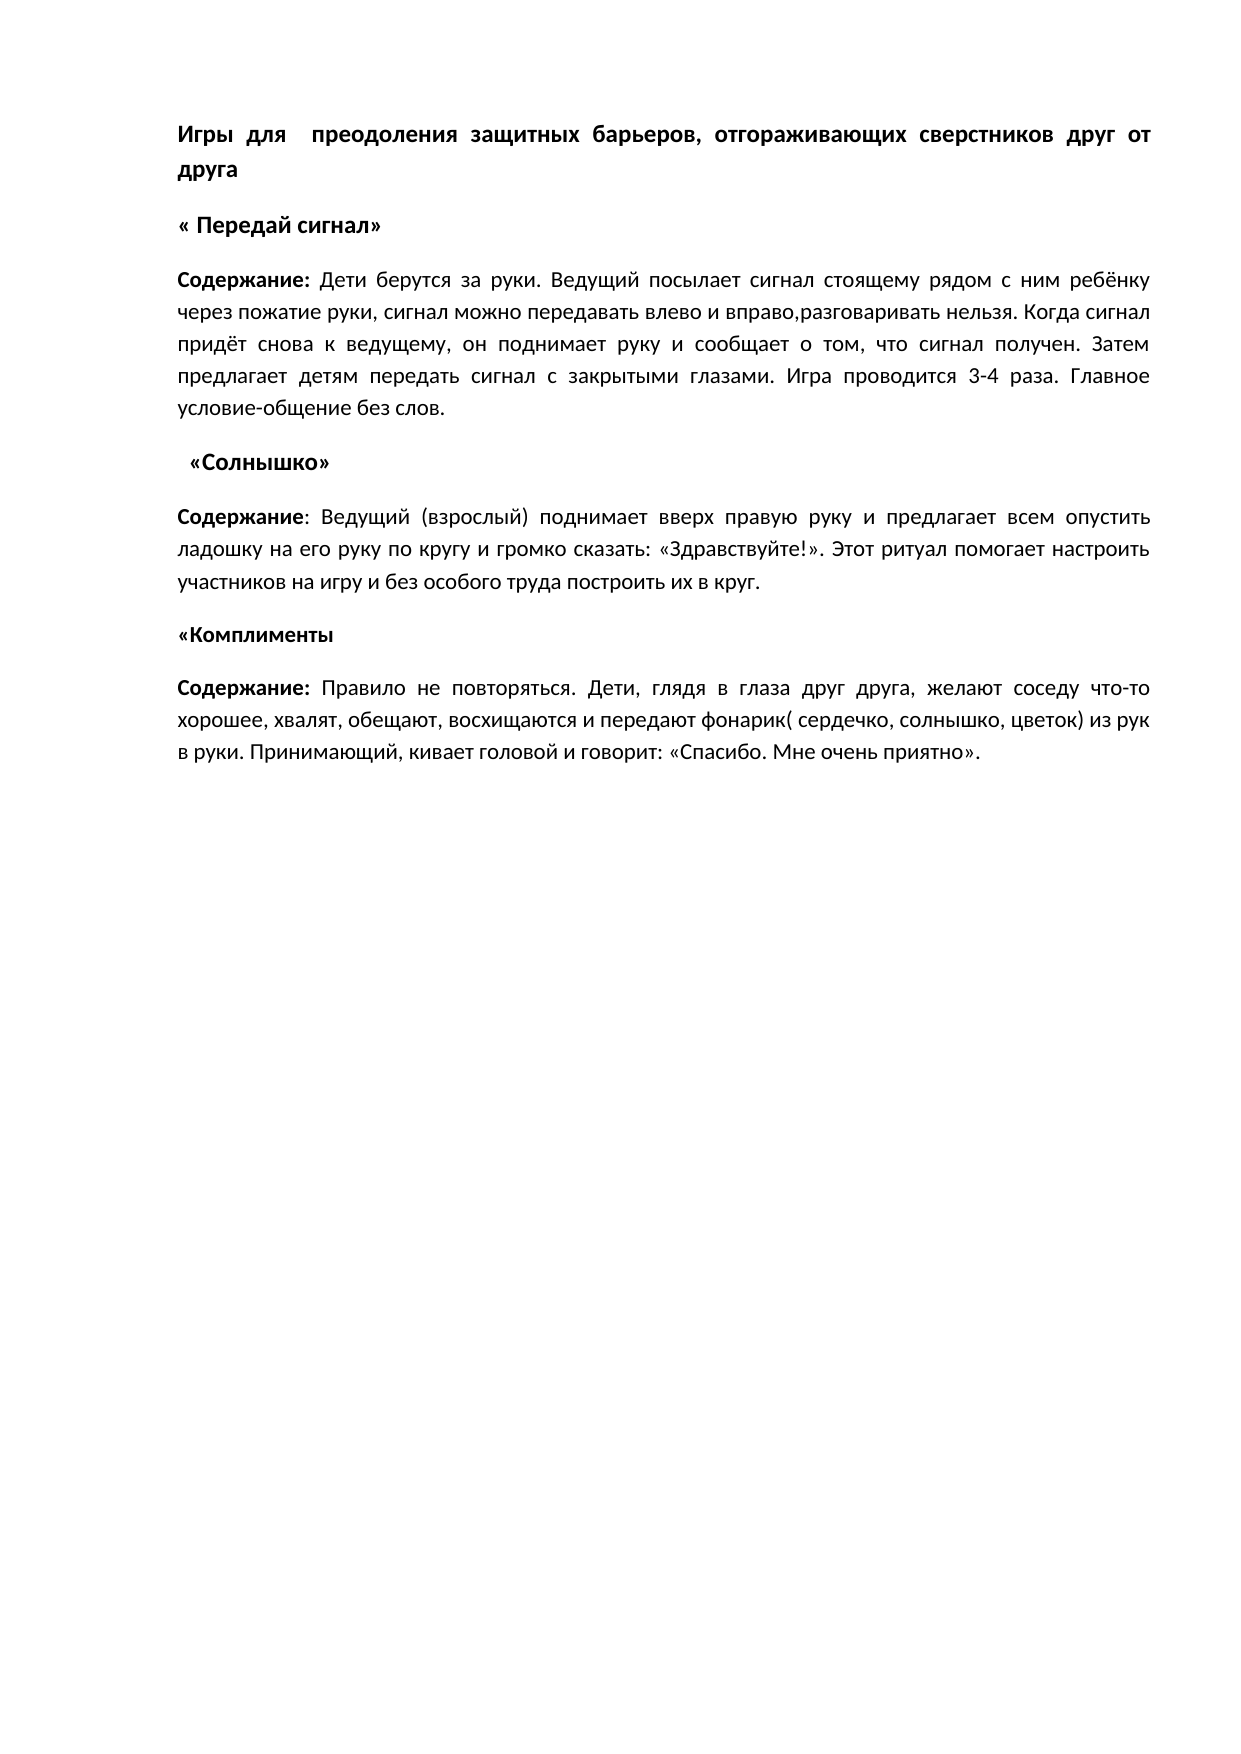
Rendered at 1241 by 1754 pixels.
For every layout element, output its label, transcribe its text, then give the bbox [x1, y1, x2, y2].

text Игры для преодоления защитных барьеров, отгораживающих сверстников друг от друга [177, 118, 1152, 184]
text «Комплименты [177, 620, 1152, 648]
text Содержание: Правило не повторяться. Дети, глядя в глаза друг друга, желают соседу что-то хорошее, хвалят, обещают, восхищаются и передают фонарик( сердечко, солнышко, цветок) из рук в руки. Принимающий, кивает головой и говорит: «Спасибо. Мне очень приятно». [177, 673, 1152, 765]
text Содержание: Дети берутся за руки. Ведущий посылает сигнал стоящему рядом с ним ребёнку через пожатие руки, сигнал можно передавать влево и вправо,разговаривать нельзя. Когда сигнал придёт снова к ведущему, он поднимает руку и сообщает о том, что сигнал получен. Затем предлагает детям передать сигнал с закрытыми глазами. Игра проводится 3-4 раза. Главное условие-общение без слов. [177, 265, 1152, 422]
text « Передай сигнал» [177, 209, 1152, 239]
text «Солнышко» [177, 447, 1152, 477]
text Содержание: Ведущий (взрослый) поднимает вверх правую руку и предлагает всем опустить ладошку на его руку по кругу и громко сказать: «Здравствуйте!». Этот ритуал помогает настроить участников на игру и без особого труда построить их в круг. [177, 502, 1152, 595]
